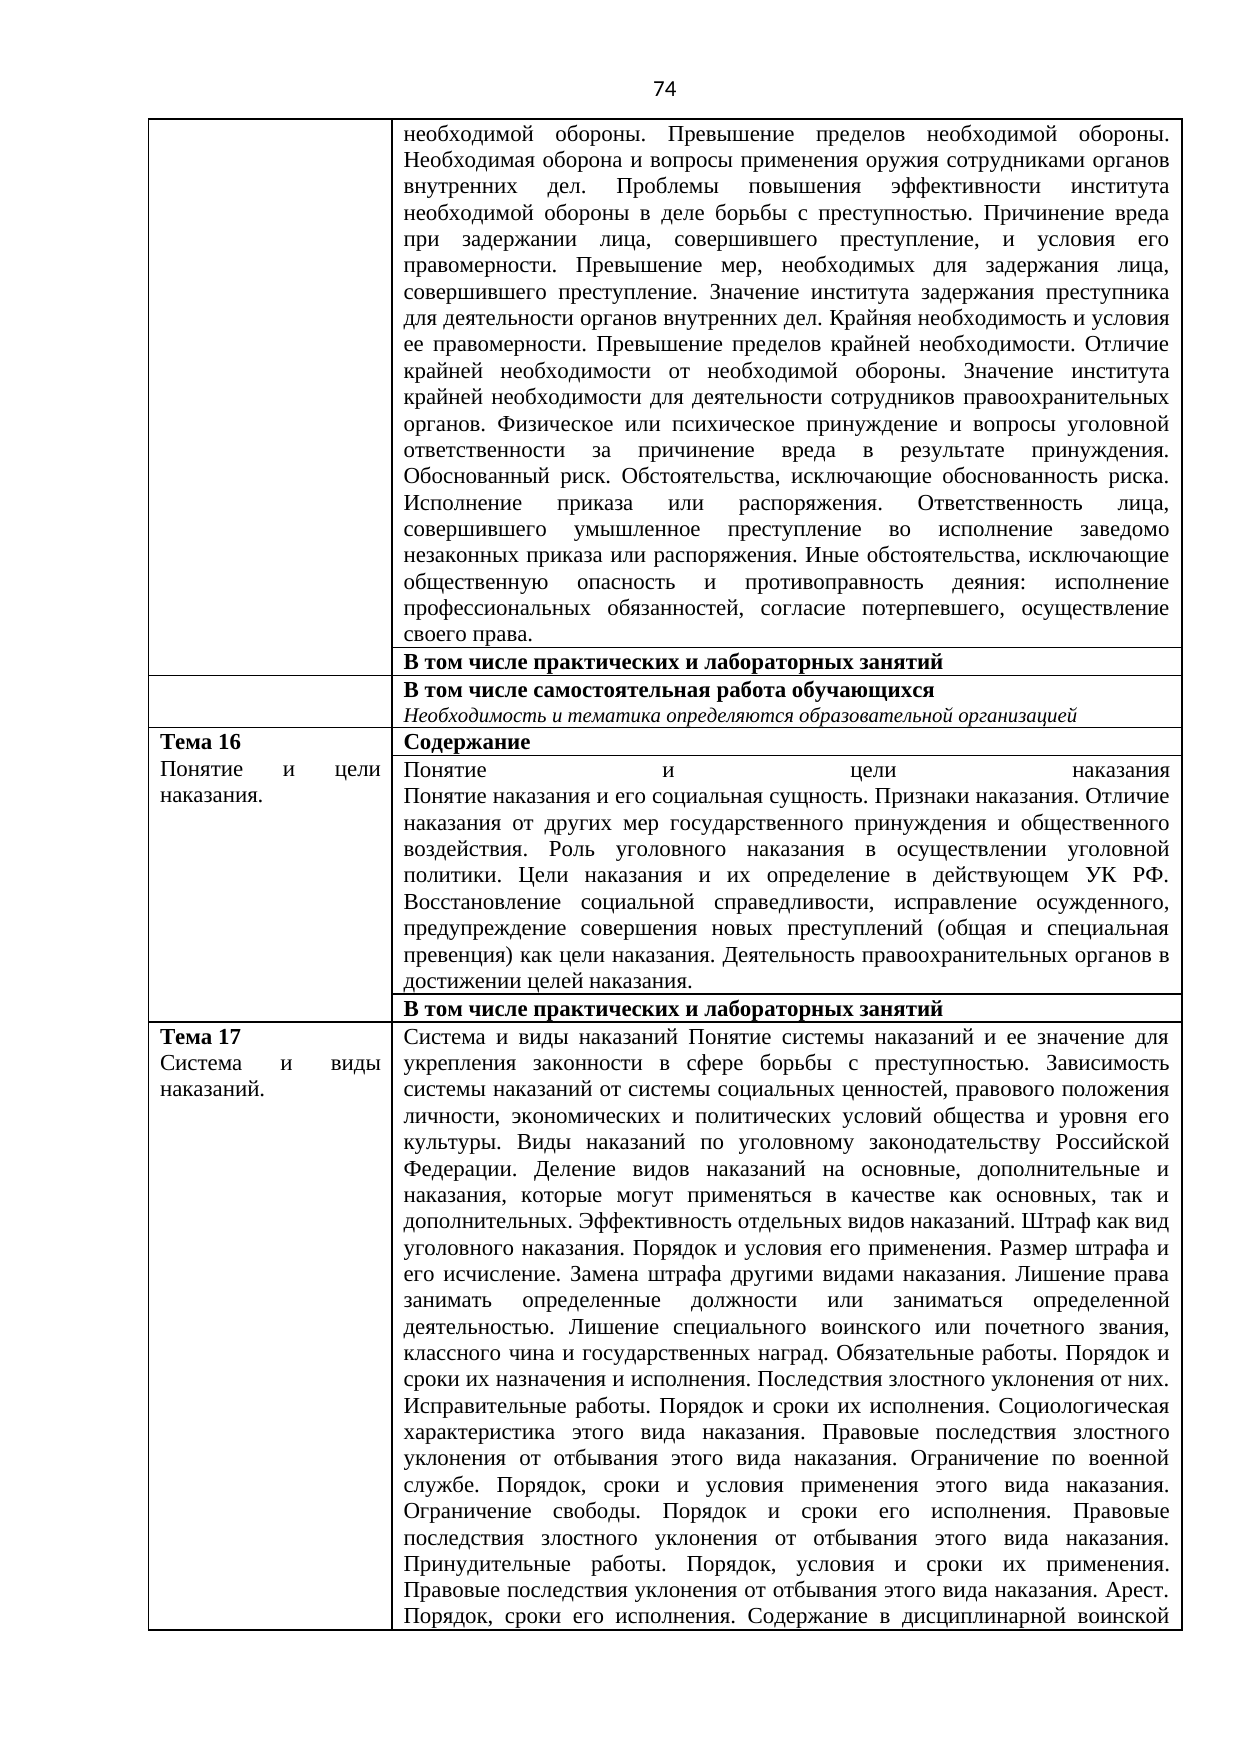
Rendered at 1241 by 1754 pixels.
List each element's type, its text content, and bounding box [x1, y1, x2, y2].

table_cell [149, 1023, 391, 1629]
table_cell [393, 1023, 1181, 1629]
table_cell [149, 676, 391, 727]
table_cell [149, 120, 391, 675]
table_cell Содержание [393, 728, 1181, 754]
table_cell В том числе практических и лабораторных занятий [393, 995, 1181, 1021]
table_cell В том числе практических и лабораторных занятий [393, 648, 1181, 675]
table_cell В том числе самостоятельная работа обучающихся Необходимость и тематика определяются образовательной организацией [393, 676, 1181, 727]
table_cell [393, 120, 1181, 647]
table_cell Понятие и цели наказания Понятие наказания и его социальная сущность. Признаки наказания. Отличие наказания от других мер государственного принуждения и общественного воздействия. Роль уголовного наказания в осуществлении уголовной политики. Цели наказания и их определение в действующем УК РФ. Восстановление социальной справедливости, исправление осужденного, предупреждение совершения новых преступлений (общая и специальная превенция) как цели наказания. Деятельность правоохранительных органов в достижении целей наказания. [393, 756, 1181, 993]
table_cell Тема 16 Понятие и цели наказания. [149, 728, 391, 1021]
